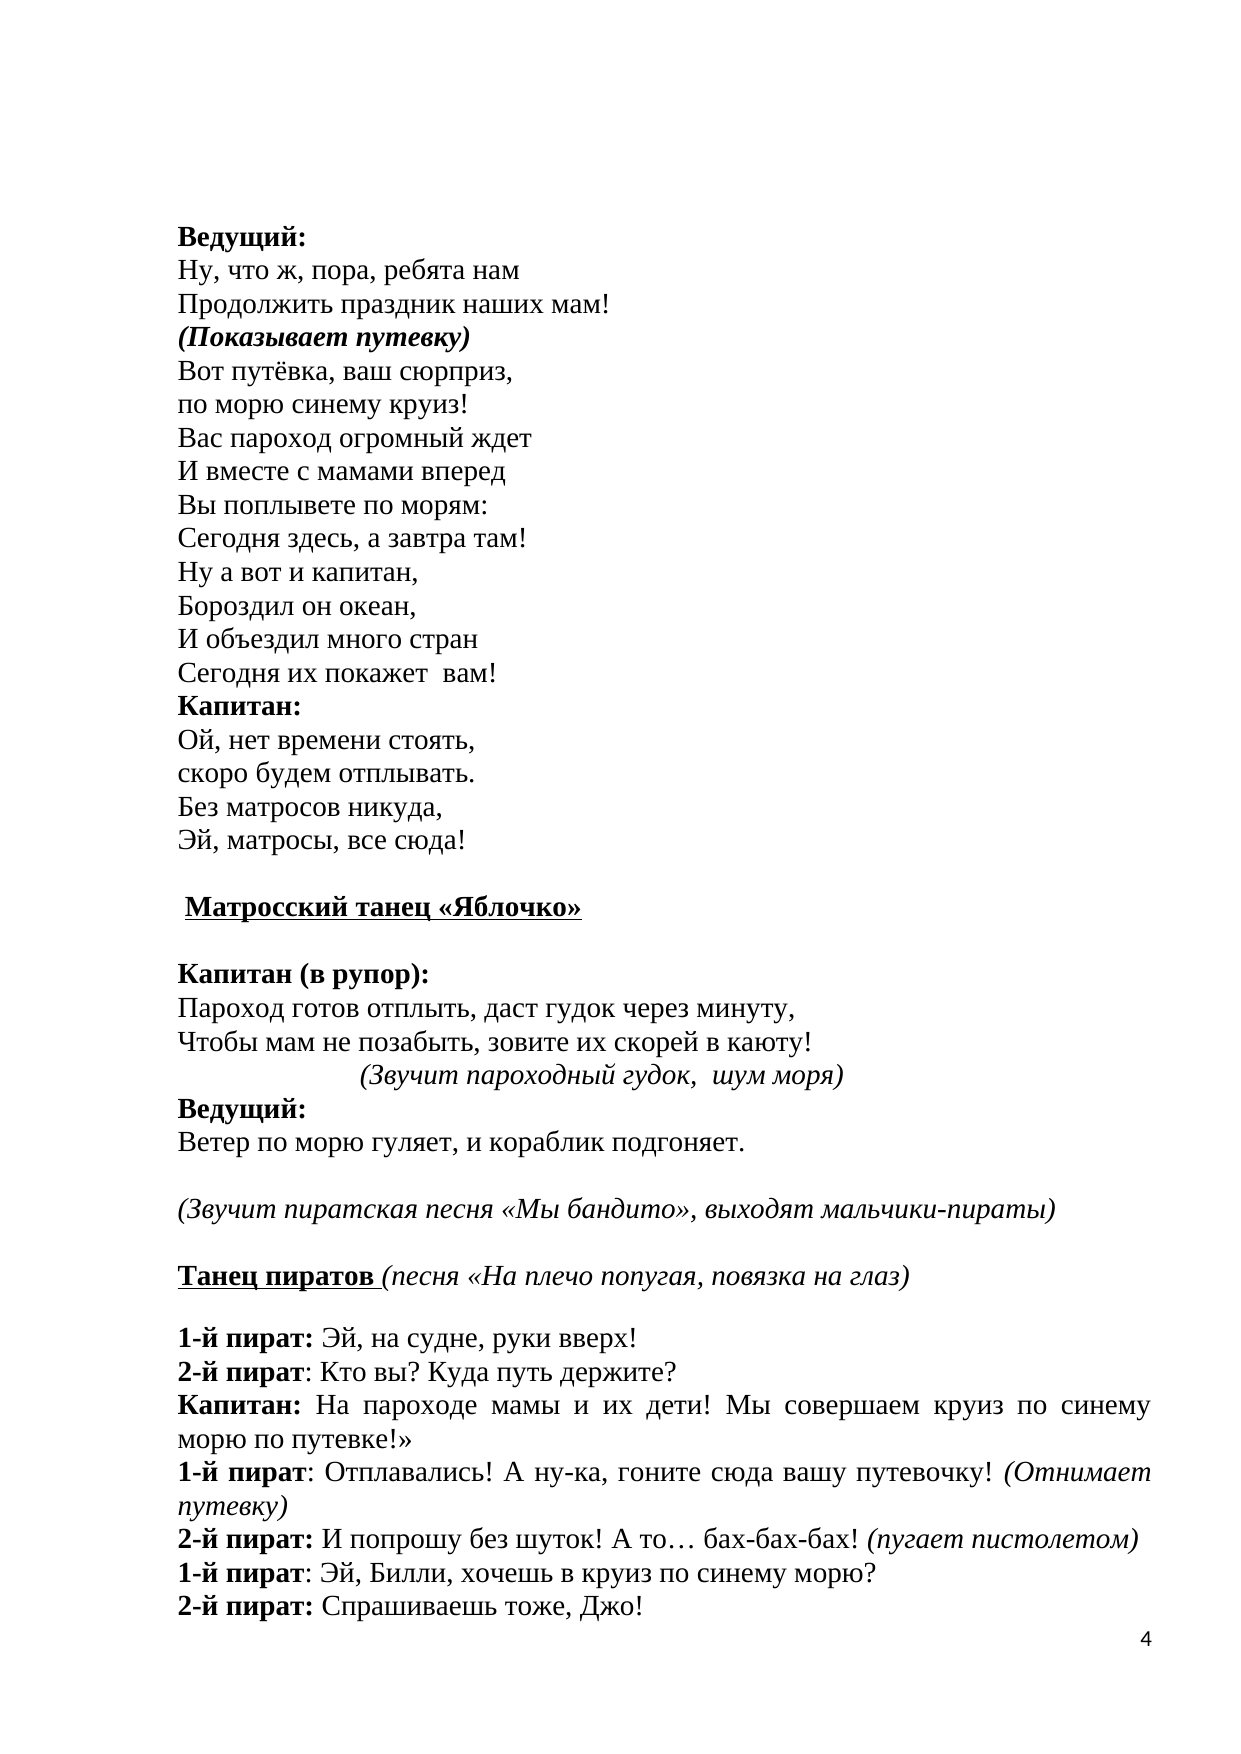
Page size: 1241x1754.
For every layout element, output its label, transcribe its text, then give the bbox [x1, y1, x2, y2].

text Капитан: На пароходе мамы и их дети! Мы совершаем круиз по синему морю по путевке!» [177, 1387, 1152, 1454]
text Ведущий: [177, 219, 1152, 252]
text 1-й пират: Отплавались! А ну-ка, гоните сюда вашу путевочку! (Отнимает путевку) [177, 1454, 1152, 1521]
text Ну а вот и капитан, [177, 554, 1152, 588]
text 2-й пират: Спрашиваешь тоже, Джо! [177, 1588, 1152, 1622]
text Ой, нет времени стоять, [177, 722, 1152, 755]
text по морю синему круиз! [177, 386, 1152, 420]
text Капитан (в рупор): [177, 957, 1152, 990]
text Ведущий: [177, 1091, 1152, 1124]
text Матросский танец «Яблочко» [177, 889, 1152, 923]
text И объездил много стран [177, 621, 1152, 655]
text (Звучит пиратская песня «Мы бандито», выходят мальчики-пираты) [177, 1191, 1152, 1225]
text Вот путёвка, ваш сюрприз, [177, 353, 1152, 386]
text Чтобы мам не позабыть, зовите их скорей в каюту! [177, 1024, 1152, 1057]
text 2-й пират: Кто вы? Куда путь держите? [177, 1354, 1152, 1387]
text 1-й пират: Эй, Билли, хочешь в круиз по синему морю? [177, 1555, 1152, 1588]
text Вас пароход огромный ждет [177, 420, 1152, 453]
text Без матросов никуда, [177, 789, 1152, 822]
text Бороздил он океан, [177, 588, 1152, 621]
text Танец пиратов (песня «На плечо попугая, повязка на глаз) [177, 1258, 1152, 1292]
text Сегодня их покажет вам! [177, 655, 1152, 688]
text 1-й пират: Эй, на судне, руки вверх! [177, 1320, 1152, 1354]
text 2-й пират: И попрошу без шуток! А то… бах-бах-бах! (пугает пистолетом) [177, 1521, 1152, 1555]
text Эй, матросы, все сюда! [177, 822, 1152, 856]
text скоро будем отплывать. [177, 755, 1152, 789]
text Продолжить праздник наших мам! [177, 286, 1152, 319]
text (Звучит пароходный гудок, шум моря) [177, 1057, 1152, 1091]
text Ветер по морю гуляет, и кораблик подгоняет. [177, 1124, 1152, 1158]
text Ну, что ж, пора, ребята нам [177, 252, 1152, 286]
text Вы поплывете по морям: [177, 487, 1152, 521]
text Пароход готов отплыть, даст гудок через минуту, [177, 990, 1152, 1024]
text Капитан: [177, 688, 1152, 722]
text (Показывает путевку) [177, 319, 1152, 353]
text И вместе с мамами вперед [177, 453, 1152, 487]
text Сегодня здесь, а завтра там! [177, 521, 1152, 554]
